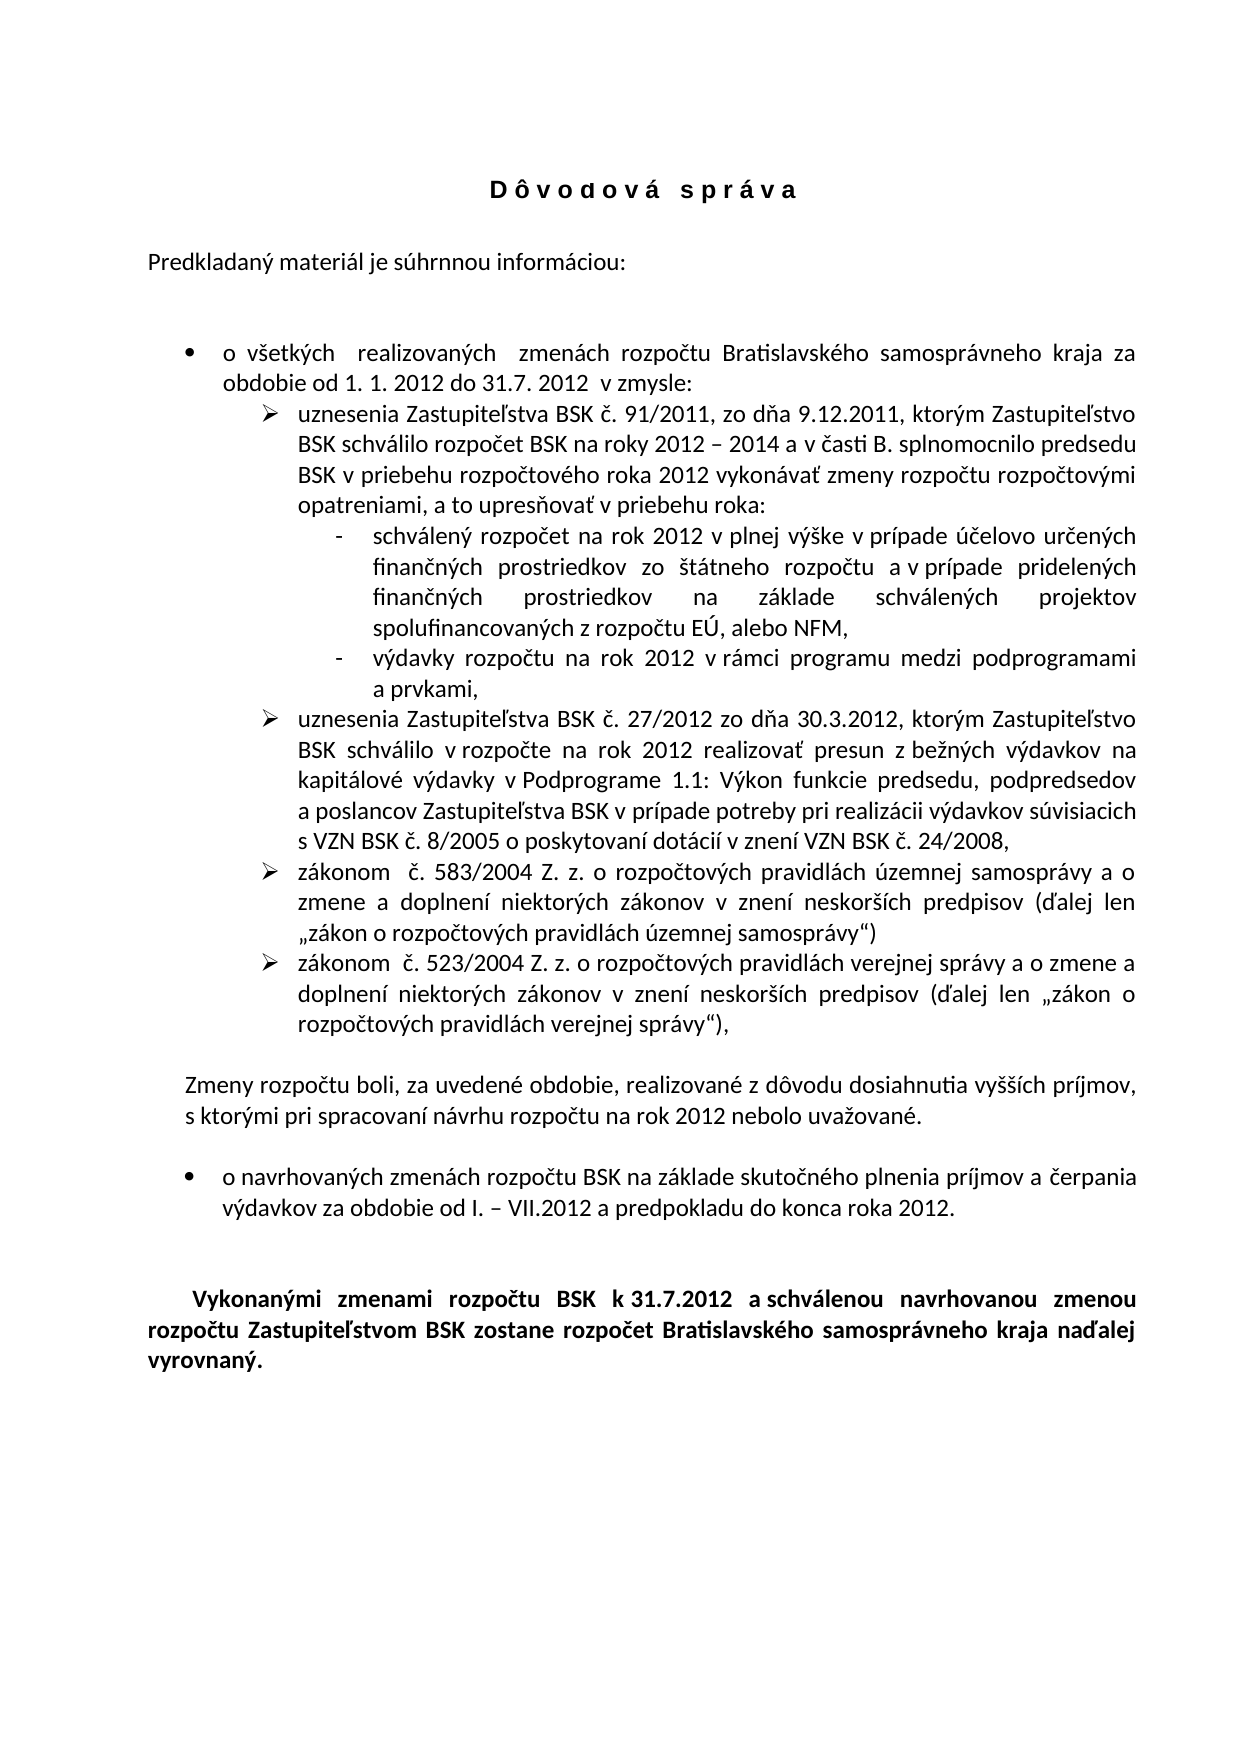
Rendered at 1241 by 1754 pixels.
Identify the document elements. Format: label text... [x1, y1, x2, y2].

list o navrhovaných zmenách rozpočtu BSK na základe skutočného plnenia príjmov a čerpania výdavkov za obdobie od I. – VII.2012 a predpokladu do konca roka 2012. [185, 1161, 1137, 1222]
list zákonom č. 583/2004 Z. z. o rozpočtových pravidlách územnej samosprávy a o zmene a doplnení niektorých zákonov v znení neskorších predpisov (ďalej len „zákon o rozpočtových pravidlách územnej samosprávy“) [260, 856, 1137, 947]
list zákonom č. 523/2004 Z. z. o rozpočtových pravidlách verejnej správy a o zmene a doplnení niektorých zákonov v znení neskorších predpisov (ďalej len „zákon o rozpočtových pravidlách verejnej správy“), [260, 947, 1137, 1039]
list o všetkých realizovaných zmenách rozpočtu Bratislavského samosprávneho kraja za obdobie od 1. 1. 2012 do 31.7. 2012 v zmysle: [185, 337, 1137, 398]
list uznesenia Zastupiteľstva BSK č. 91/2011, zo dňa 9.12.2011, ktorým Zastupiteľstvo BSK schválilo rozpočet BSK na roky 2012 – 2014 a v časti B. splnomocnilo predsedu BSK v priebehu rozpočtového roka 2012 vykonávať zmeny rozpočtu rozpočtovými opatreniami, a to upresňovať v priebehu roka: [260, 398, 1137, 520]
text Predkladaný materiál je súhrnnou informáciou: [148, 246, 1137, 276]
text Vykonanými zmenami rozpočtu BSK k 31.7.2012 a schválenou navrhovanou zmenou rozpočtu Zastupiteľstvom BSK zostane rozpočet Bratislavského samosprávneho kraja naďalej vyrovnaný. [148, 1283, 1137, 1375]
list výdavky rozpočtu na rok 2012 v rámci programu medzi podprogramami a prvkami, [335, 642, 1137, 703]
list schválený rozpočet na rok 2012 v plnej výške v prípade účelovo určených finančných prostriedkov zo štátneho rozpočtu a v prípade pridelených finančných prostriedkov na základe schválených projektov spolufinancovaných z rozpočtu EÚ, alebo NFM, [335, 520, 1137, 642]
text Zmeny rozpočtu boli, za uvedené obdobie, realizované z dôvodu dosiahnutia vyšších príjmov, s ktorými pri spracovaní návrhu rozpočtu na rok 2012 nebolo uvažované. [185, 1069, 1137, 1131]
text D ô v o d o v á s p r á v a [148, 175, 1137, 204]
list uznesenia Zastupiteľstva BSK č. 27/2012 zo dňa 30.3.2012, ktorým Zastupiteľstvo BSK schválilo v rozpočte na rok 2012 realizovať presun z bežných výdavkov na kapitálové výdavky v Podprograme 1.1: Výkon funkcie predsedu, podpredsedov a poslancov Zastupiteľstva BSK v prípade potreby pri realizácii výdavkov súvisiacich s VZN BSK č. 8/2005 o poskytovaní dotácií v znení VZN BSK č. 24/2008, [260, 703, 1137, 856]
